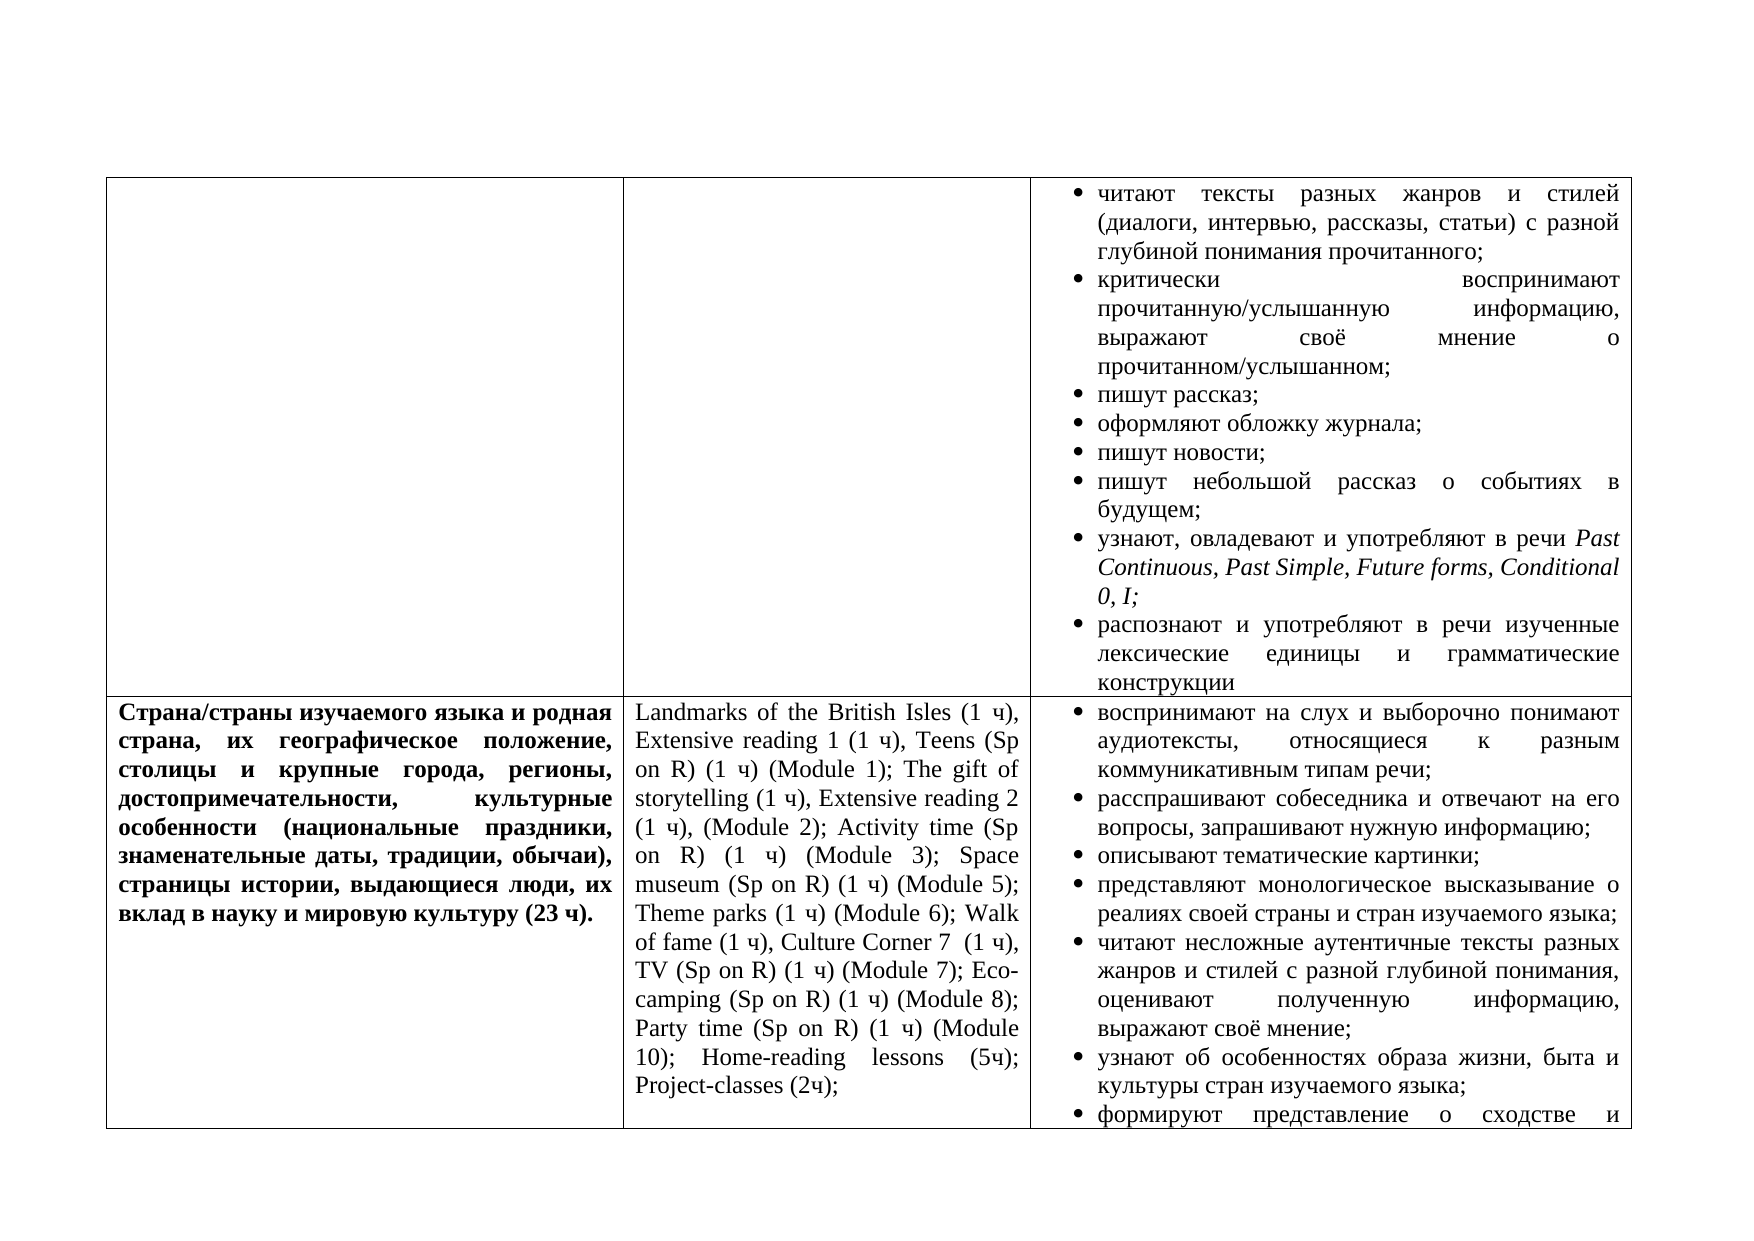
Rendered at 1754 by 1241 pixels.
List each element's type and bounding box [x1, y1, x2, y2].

table_cell [624, 697, 1030, 1128]
table_cell [1031, 178, 1631, 696]
table_cell [107, 178, 623, 696]
table_cell [107, 697, 623, 1128]
table_cell [1031, 697, 1631, 1128]
table_cell [624, 178, 1030, 696]
